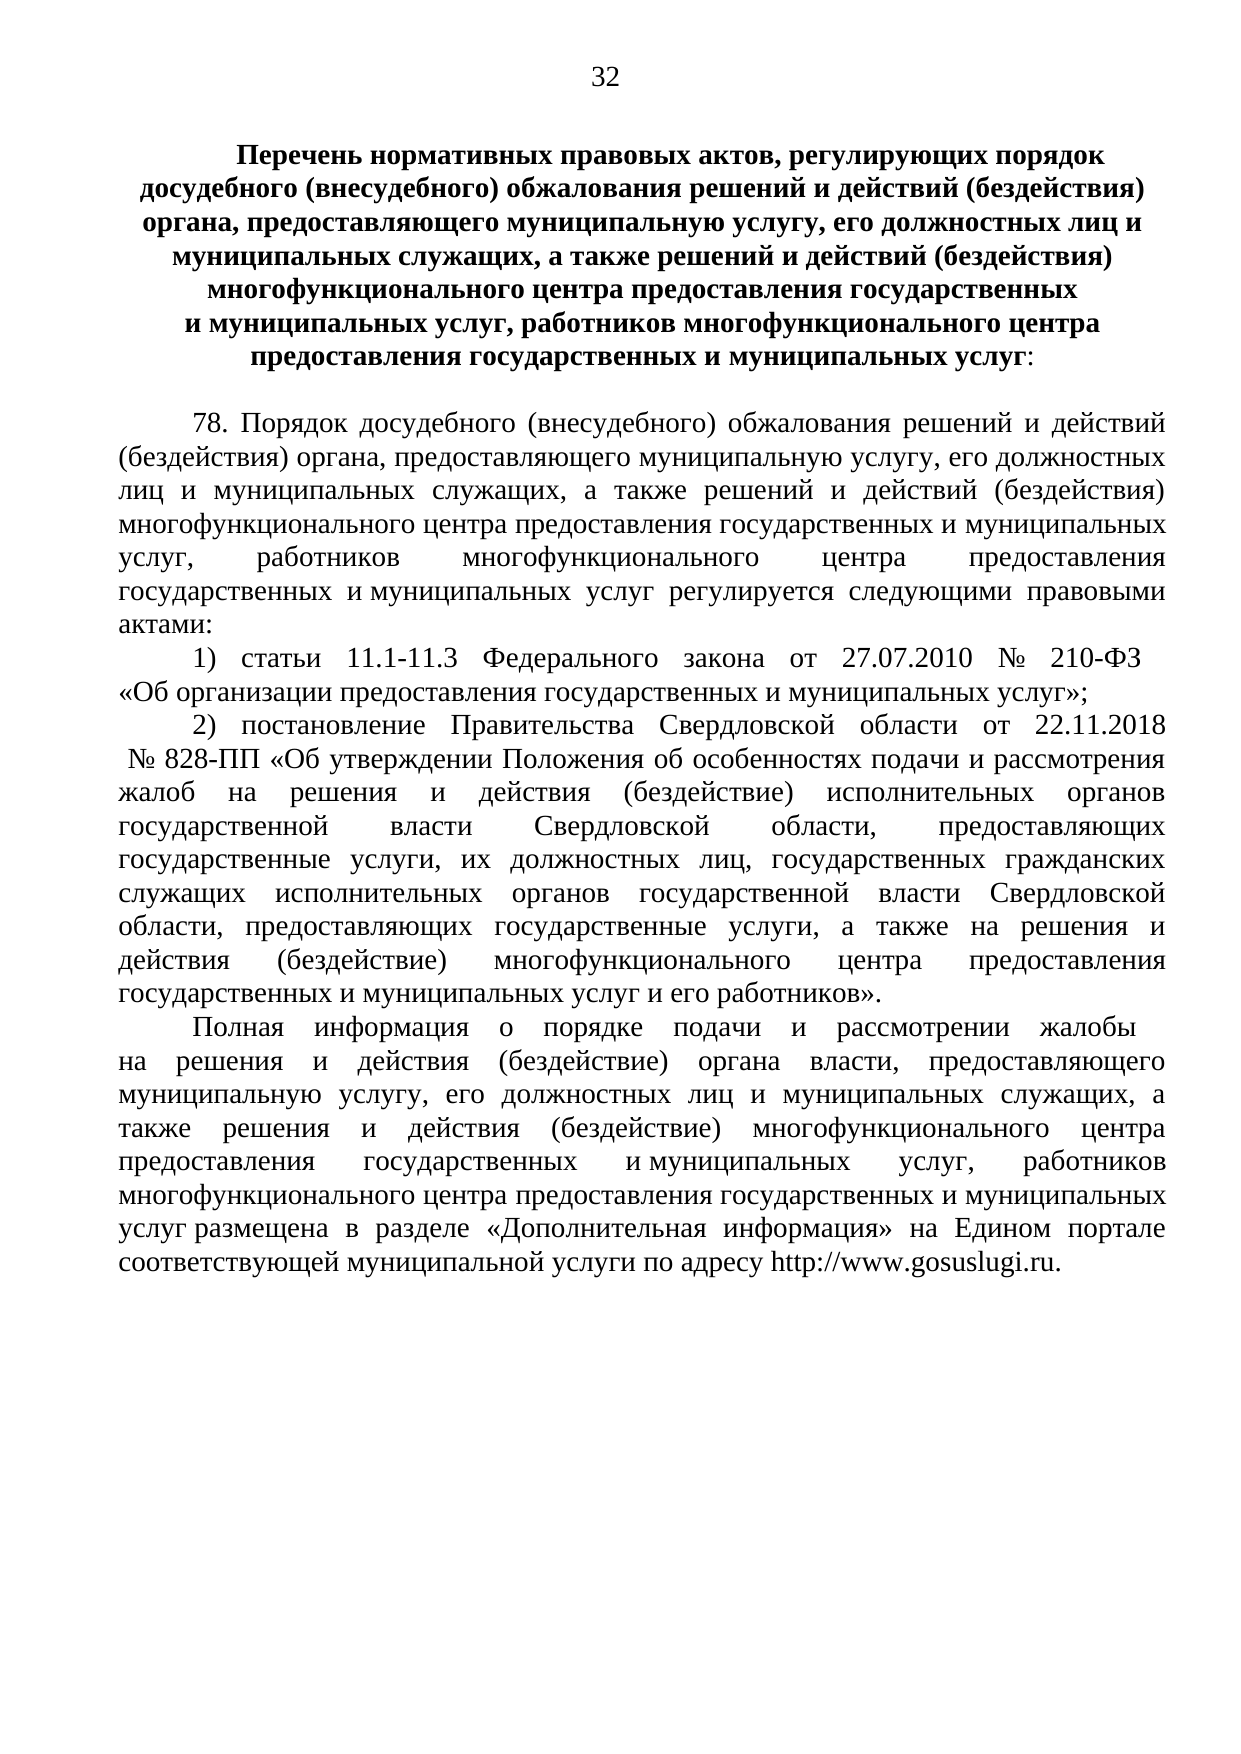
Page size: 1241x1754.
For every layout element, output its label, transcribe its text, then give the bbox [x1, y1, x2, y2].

text 78. Порядок досудебного (внесудебного) обжалования решений и действий (бездействия) органа, предоставляющего муниципальную услугу, его должностных лиц и муниципальных служащих, а также решений и действий (бездействия) многофункционального центра предоставления государственных и муниципальных услуг, работников многофункционального центра предоставления государственных и муниципальных услуг регулируется следующими правовыми актами: [118, 405, 1167, 640]
text 2) постановление Правительства Свердловской области от 22.11.2018 № 828-ПП «Об утверждении Положения об особенностях подачи и рассмотрения жалоб на решения и действия (бездействие) исполнительных органов государственной власти Свердловской области, предоставляющих государственные услуги, их должностных лиц, государственных гражданских служащих исполнительных органов государственной власти Свердловской области, предоставляющих государственные услуги, а также на решения и действия (бездействие) многофункционального центра предоставления государственных и муниципальных услуг и его работников». [118, 707, 1167, 1009]
text Полная информация о порядке подачи и рассмотрении жалобы на решения и действия (бездействие) органа власти, предоставляющего муниципальную услугу, его должностных лиц и муниципальных служащих, а также решения и действия (бездействие) многофункционального центра предоставления государственных и муниципальных услуг, работников многофункционального центра предоставления государственных и муниципальных услуг размещена в разделе «Дополнительная информация» на Едином портале соответствующей муниципальной услуги по адресу http://www.gosuslugi.ru. [118, 1009, 1167, 1277]
text Перечень нормативных правовых актов, регулирующих порядок досудебного (внесудебного) обжалования решений и действий (бездействия) органа, предоставляющего муниципальную услугу, его должностных лиц и муниципальных служащих, а также решений и действий (бездействия) многофункционального центра предоставления государственных и муниципальных услуг, работников многофункционального центра предоставления государственных и муниципальных услуг: [118, 137, 1167, 372]
text 1) статьи 11.1-11.3 Федерального закона от 27.07.2010 № 210-ФЗ «Об организации предоставления государственных и муниципальных услуг»; [118, 640, 1167, 707]
